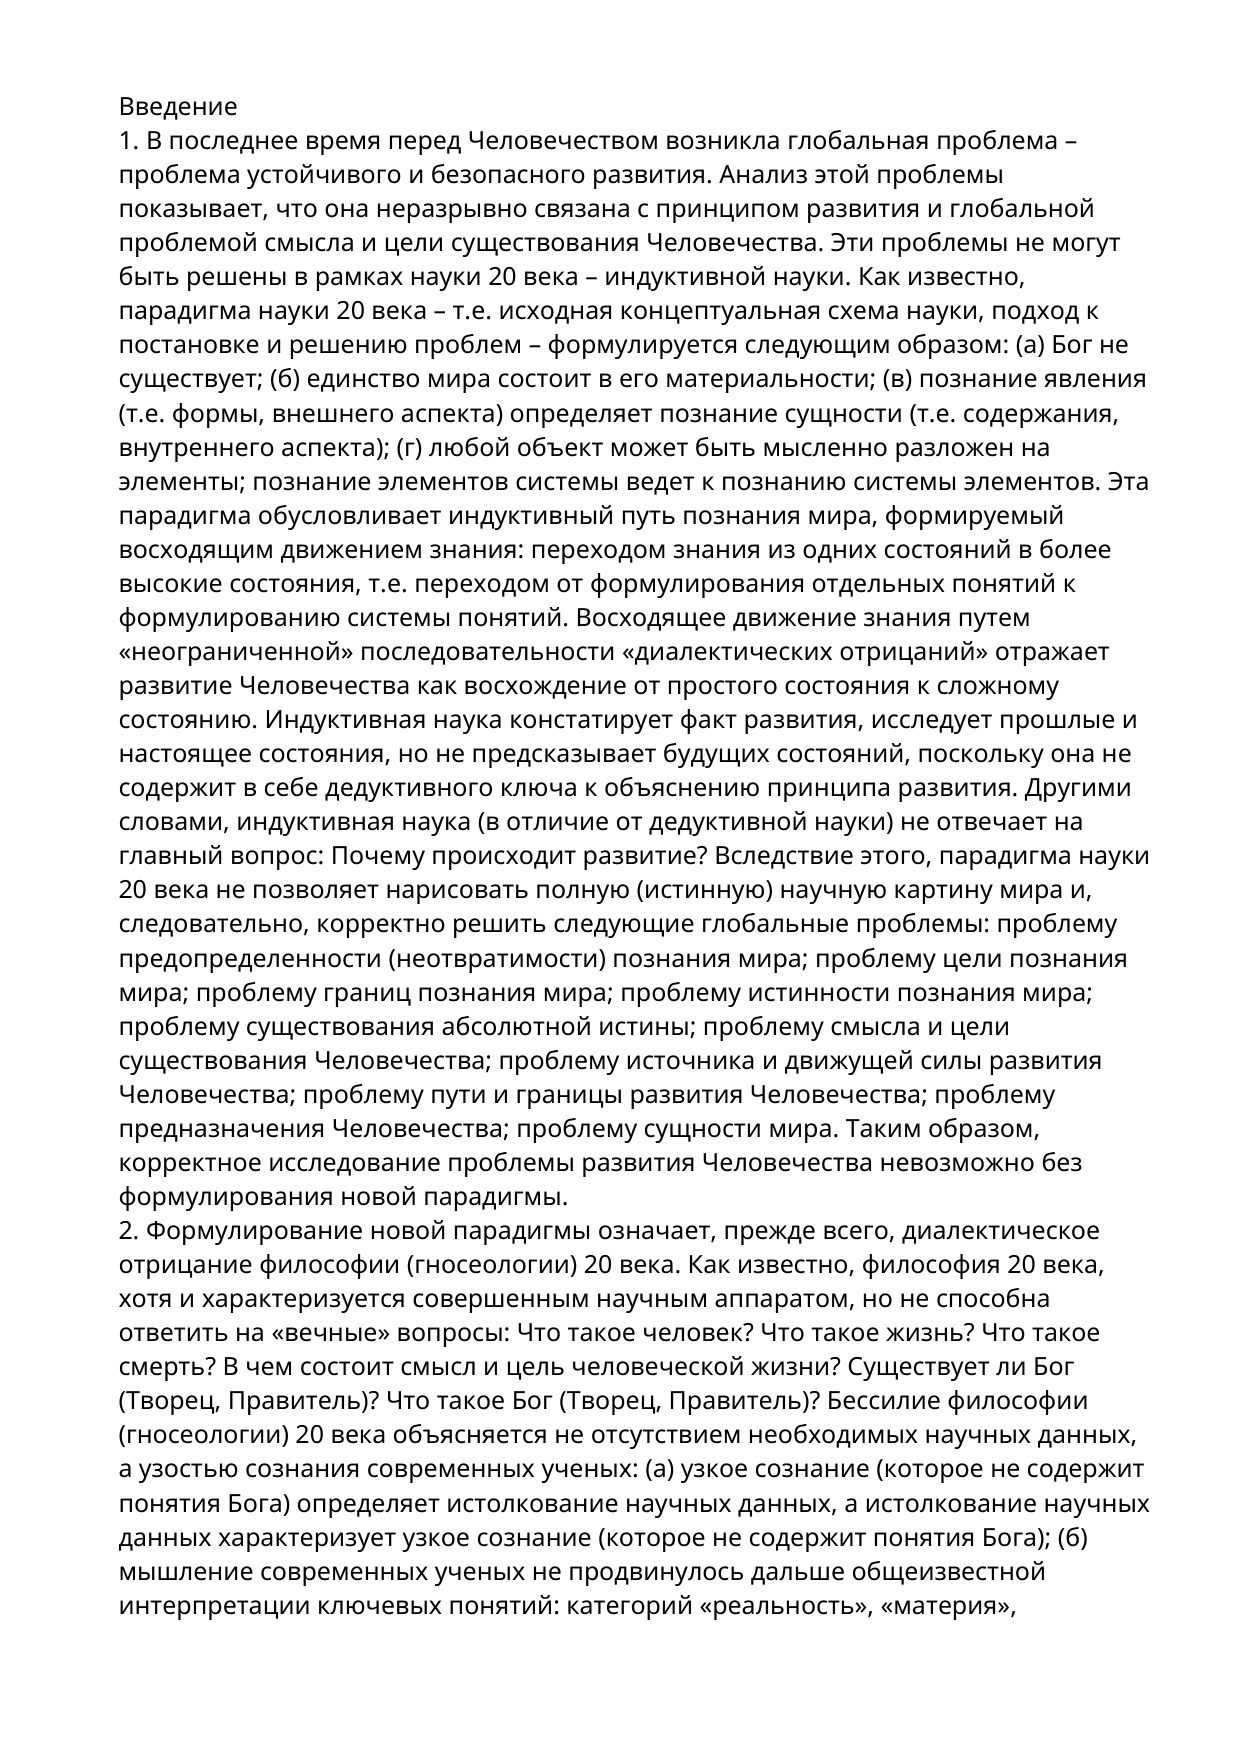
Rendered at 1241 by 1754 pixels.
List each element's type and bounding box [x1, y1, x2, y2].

text [118, 89, 1152, 1621]
